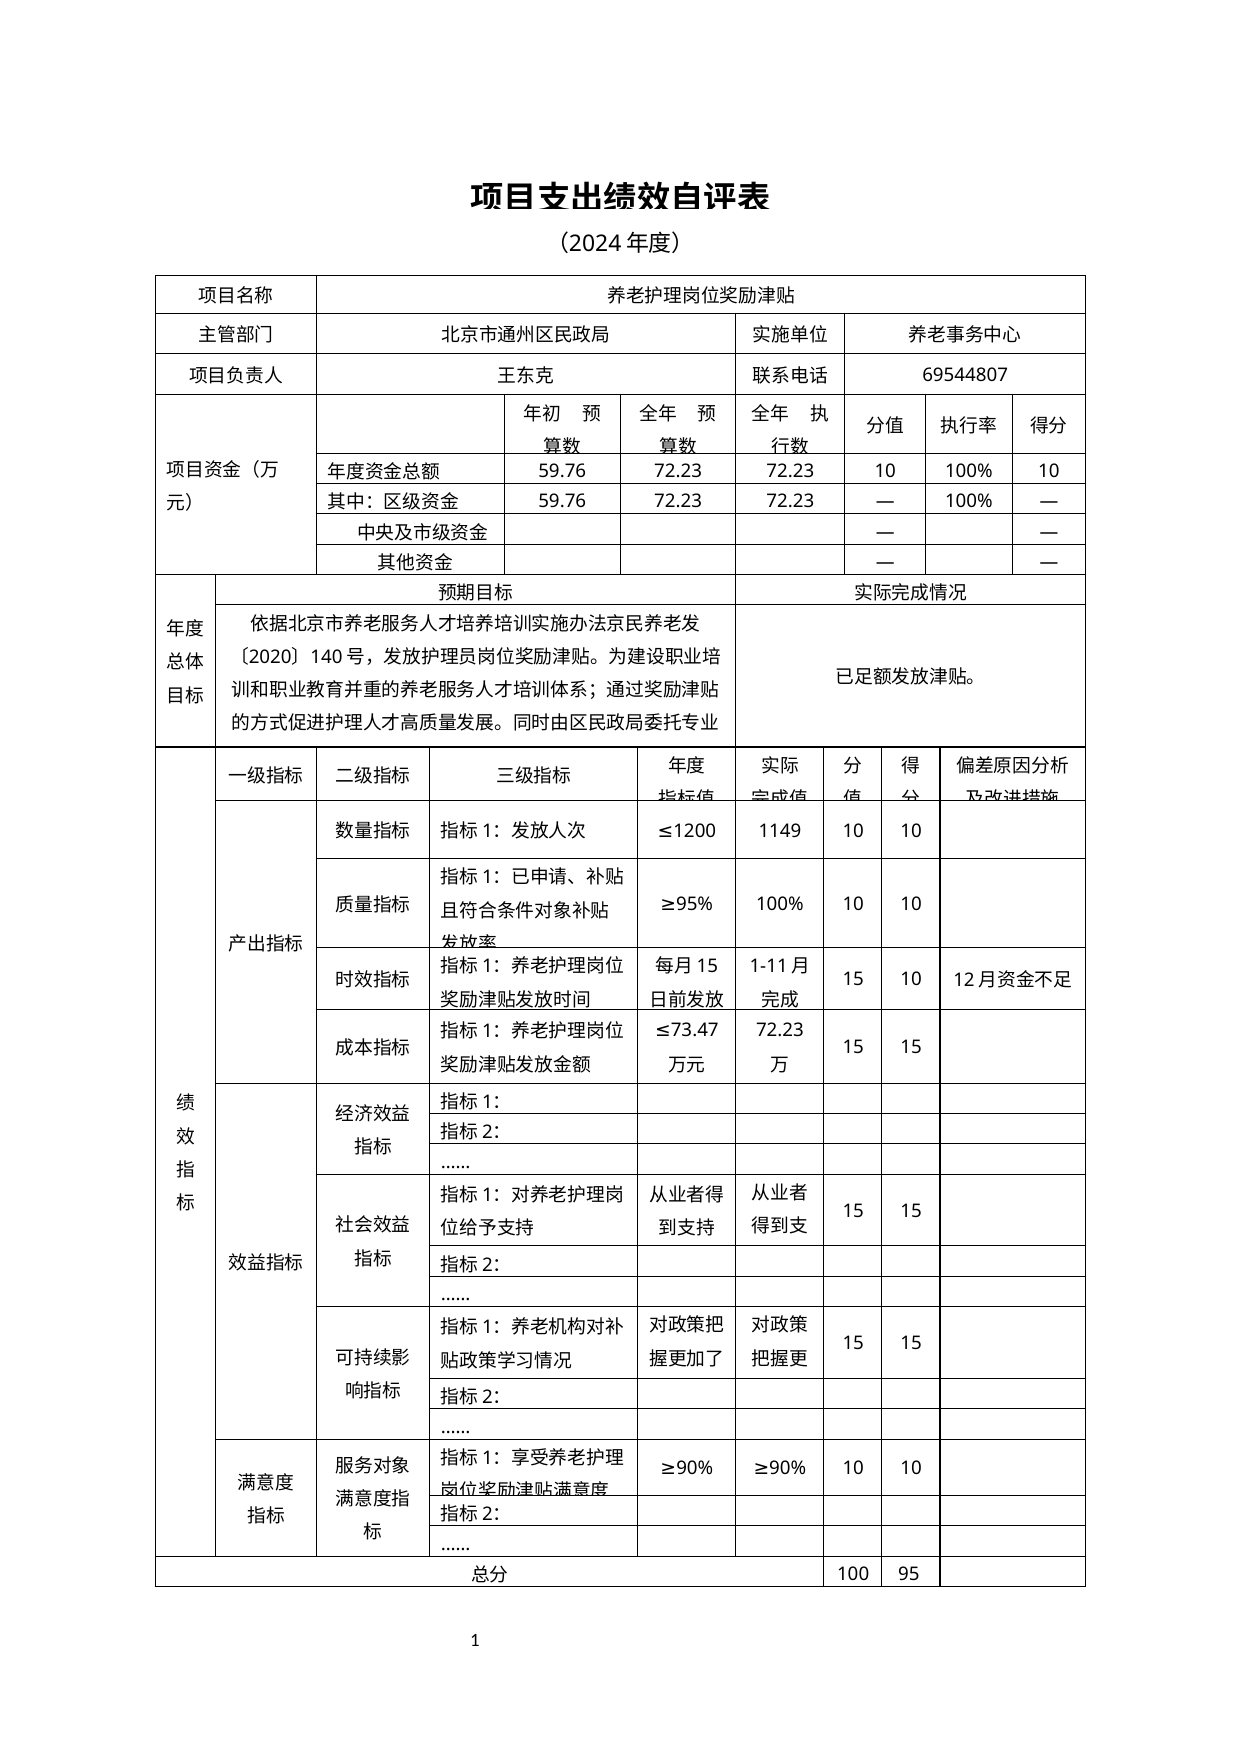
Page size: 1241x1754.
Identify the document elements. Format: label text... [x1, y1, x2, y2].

table_cell 王东克 [317, 354, 735, 394]
table_cell 其中：区级资金 [317, 484, 504, 513]
table_cell 15 [824, 1307, 881, 1378]
table_cell [736, 1246, 823, 1276]
table_cell 72.23 [621, 454, 735, 483]
table_cell 指标2： [430, 1246, 637, 1276]
table_cell [926, 514, 1012, 543]
table_cell 指标1：已申请、补贴且符合条件对象补贴发放率 [430, 859, 637, 947]
table_cell 95 [882, 1557, 939, 1586]
table_cell [882, 1084, 939, 1113]
table_cell 15 [824, 948, 881, 1009]
table_cell [505, 545, 620, 574]
table_cell 一级指标 [216, 748, 316, 800]
table_cell 1-11月完成 [736, 948, 823, 1009]
table_cell [941, 1277, 1085, 1306]
table_cell 从业者得到支持 [736, 1175, 823, 1245]
table_cell 社会效益 指标 [317, 1175, 429, 1306]
table_cell 10 [882, 801, 939, 858]
table_cell 年度资金总额 [317, 454, 504, 483]
table_cell …… [430, 1526, 637, 1556]
table_cell 15 [882, 1307, 939, 1378]
table_cell [926, 545, 1012, 574]
table_cell [638, 1144, 735, 1174]
table_cell — [845, 484, 925, 513]
table_cell 指标2： [430, 1379, 637, 1408]
table_cell [882, 1409, 939, 1438]
table_cell [941, 1144, 1085, 1174]
table_cell 每月15日前发放 [638, 948, 735, 1009]
table_cell [736, 1114, 823, 1143]
table_cell 实际完成情况 [736, 575, 1085, 604]
table_cell [638, 1496, 735, 1525]
table_cell 15 [824, 1175, 881, 1245]
table_cell 12月资金不足 [941, 948, 1085, 1009]
table_cell [505, 514, 620, 543]
table_cell 指标1：对养老护理岗位给予支持 [430, 1175, 637, 1245]
table_cell [736, 1496, 823, 1525]
table_cell 100 [824, 1557, 881, 1586]
table_cell [882, 1144, 939, 1174]
table_cell 北京市通州区民政局 [317, 314, 735, 353]
table_cell [621, 545, 735, 574]
table_cell 72.23 [621, 484, 735, 513]
table_cell 养老事务中心 [845, 314, 1085, 353]
table_cell 满意度 指标 [216, 1440, 316, 1556]
table_cell [638, 1379, 735, 1408]
table_cell 绩 效 指 标 [156, 748, 215, 1556]
table_cell [736, 545, 844, 574]
table_cell ≥90% [736, 1440, 823, 1495]
table_cell [621, 514, 735, 543]
table_cell [941, 1526, 1085, 1556]
table_cell 三级指标 [430, 748, 637, 800]
table_cell — [845, 514, 925, 543]
table_cell [941, 1010, 1085, 1083]
table_cell 指标2： [430, 1496, 637, 1525]
table_cell 成本指标 [317, 1010, 429, 1083]
table_cell 得分 [1013, 395, 1085, 453]
table_cell 指标1： [430, 1084, 637, 1113]
table_cell ≥95% [638, 859, 735, 947]
table_cell 联系电话 [736, 354, 844, 394]
table_cell ≤1200 [638, 801, 735, 858]
table_cell ≥90% [638, 1440, 735, 1495]
table_cell [824, 1246, 881, 1276]
table_cell 15 [882, 1010, 939, 1083]
table_cell 59.76 [505, 484, 620, 513]
table_cell 72.23 [736, 484, 844, 513]
table_cell 10 [824, 801, 881, 858]
table_cell 年度总体目标 [156, 575, 215, 746]
table_cell 项目名称 [156, 276, 316, 312]
table_cell [824, 1526, 881, 1556]
table_cell 15 [824, 1010, 881, 1083]
table_cell 分值 [845, 395, 925, 453]
table_cell 总分 [156, 1557, 823, 1586]
table_cell 数量指标 [317, 801, 429, 858]
table_cell 已足额发放津贴。 [736, 605, 1085, 746]
table_cell [882, 1379, 939, 1408]
table_cell [882, 1526, 939, 1556]
table_cell [824, 1114, 881, 1143]
table_cell 效益指标 [216, 1084, 316, 1438]
table_cell [736, 1409, 823, 1438]
table_cell 养老护理岗位奖励津贴 [317, 276, 1085, 312]
table_cell [941, 1409, 1085, 1438]
table_cell [941, 1307, 1085, 1378]
table_cell [638, 1277, 735, 1306]
table_cell 指标2： [430, 1114, 637, 1143]
table_cell 全年 预算数 [621, 395, 735, 453]
table_cell [638, 1526, 735, 1556]
table_cell 项目资金（万元） [156, 395, 316, 574]
table_cell [824, 1277, 881, 1306]
table_cell [941, 1557, 1085, 1586]
table_cell [736, 1084, 823, 1113]
table_cell 72.23万 [736, 1010, 823, 1083]
table_cell 10 [882, 859, 939, 947]
table_cell ≤73.47万元 [638, 1010, 735, 1083]
table_cell [736, 1277, 823, 1306]
table_cell [941, 1114, 1085, 1143]
table_cell [941, 1379, 1085, 1408]
table_cell 其他资金 [317, 545, 504, 574]
table_cell [882, 1246, 939, 1276]
table_cell [638, 1084, 735, 1113]
table_cell [736, 1379, 823, 1408]
table_cell [882, 1277, 939, 1306]
table_cell [941, 859, 1085, 947]
table_cell 实施单位 [736, 314, 844, 353]
table_cell 执行率 [926, 395, 1012, 453]
table_cell [941, 1246, 1085, 1276]
table_cell 100% [926, 454, 1012, 483]
table_cell 经济效益 指标 [317, 1084, 429, 1174]
table_cell 中央及市级资金 [317, 514, 504, 543]
table_cell [736, 1526, 823, 1556]
table_cell …… [430, 1144, 637, 1174]
table_cell 1149 [736, 801, 823, 858]
table_cell [882, 1114, 939, 1143]
table_cell [941, 1084, 1085, 1113]
table_cell 预期目标 [216, 575, 735, 604]
table_cell — [1013, 484, 1085, 513]
table_cell [824, 1496, 881, 1525]
table_cell 15 [882, 1175, 939, 1245]
table_cell （2024年度） [155, 208, 1085, 275]
table_cell 指标1：发放人次 [430, 801, 637, 858]
table_cell — [1013, 545, 1085, 574]
table_cell 分值 [824, 748, 881, 800]
table_cell [824, 1379, 881, 1408]
table_cell 实际 完成值 [736, 748, 823, 800]
table_cell [941, 1440, 1085, 1495]
table_cell 质量指标 [317, 859, 429, 947]
table_cell [824, 1084, 881, 1113]
table_cell — [1013, 514, 1085, 543]
table_cell …… [430, 1277, 637, 1306]
table_cell 项目负责人 [156, 354, 316, 394]
table_cell 时效指标 [317, 948, 429, 1009]
table_cell [317, 395, 504, 453]
table_cell [941, 801, 1085, 858]
table_header 项目支出绩效自评表 [155, 163, 1085, 208]
table_cell 偏差原因分析及改进措施 [941, 748, 1085, 800]
table_cell 年初 预算数 [505, 395, 620, 453]
table_cell [638, 1114, 735, 1143]
table_cell 10 [824, 1440, 881, 1495]
table_cell 10 [1013, 454, 1085, 483]
table_cell [638, 1246, 735, 1276]
table_cell 对政策把握更加了解 [638, 1307, 735, 1378]
table_cell 10 [845, 454, 925, 483]
table_cell [736, 514, 844, 543]
table_cell 指标1：养老护理岗位奖励津贴发放金额 [430, 1010, 637, 1083]
table_cell 从业者得到支持 [638, 1175, 735, 1245]
table_cell [882, 1496, 939, 1525]
table_cell 依据北京市养老服务人才培养培训实施办法京民养老发〔2020〕140号，发放护理员岗位奖励津贴。为建设职业培训和职业教育并重的养老服务人才培训体系；通过奖励津贴的方式促进护理人才高质量发展。同时由区民政局委托专业审计机构对补贴发放使用情况进行审计。 [216, 605, 735, 746]
table_cell …… [430, 1409, 637, 1438]
table_cell [941, 1496, 1085, 1525]
table_cell 服务对象满意度指标 [317, 1440, 429, 1556]
table_cell 100% [736, 859, 823, 947]
table_cell 100% [926, 484, 1012, 513]
table_cell 全年 执行数 [736, 395, 844, 453]
table_cell 指标1：养老护理岗位奖励津贴发放时间 [430, 948, 637, 1009]
table_cell 得分 [882, 748, 939, 800]
table_cell 主管部门 [156, 314, 316, 353]
table_cell 10 [824, 859, 881, 947]
table_cell [824, 1144, 881, 1174]
table_cell 年度 指标值 [638, 748, 735, 800]
table_cell [824, 1409, 881, 1438]
table_cell 69544807 [845, 354, 1085, 394]
table_cell 72.23 [736, 454, 844, 483]
table_cell 产出指标 [216, 801, 316, 1083]
table_cell 10 [882, 948, 939, 1009]
table_cell [941, 1175, 1085, 1245]
table_cell 指标1：养老机构对补贴政策学习情况 [430, 1307, 637, 1378]
table_cell 指标1：享受养老护理岗位奖励津贴满意度 [430, 1440, 637, 1495]
table_cell [638, 1409, 735, 1438]
table_cell 对政策把握更加了解 [736, 1307, 823, 1378]
table_cell 可持续影响指标 [317, 1307, 429, 1438]
table_cell 二级指标 [317, 748, 429, 800]
table_cell 10 [882, 1440, 939, 1495]
table_cell 59.76 [505, 454, 620, 483]
table_cell — [845, 545, 925, 574]
table_cell [736, 1144, 823, 1174]
